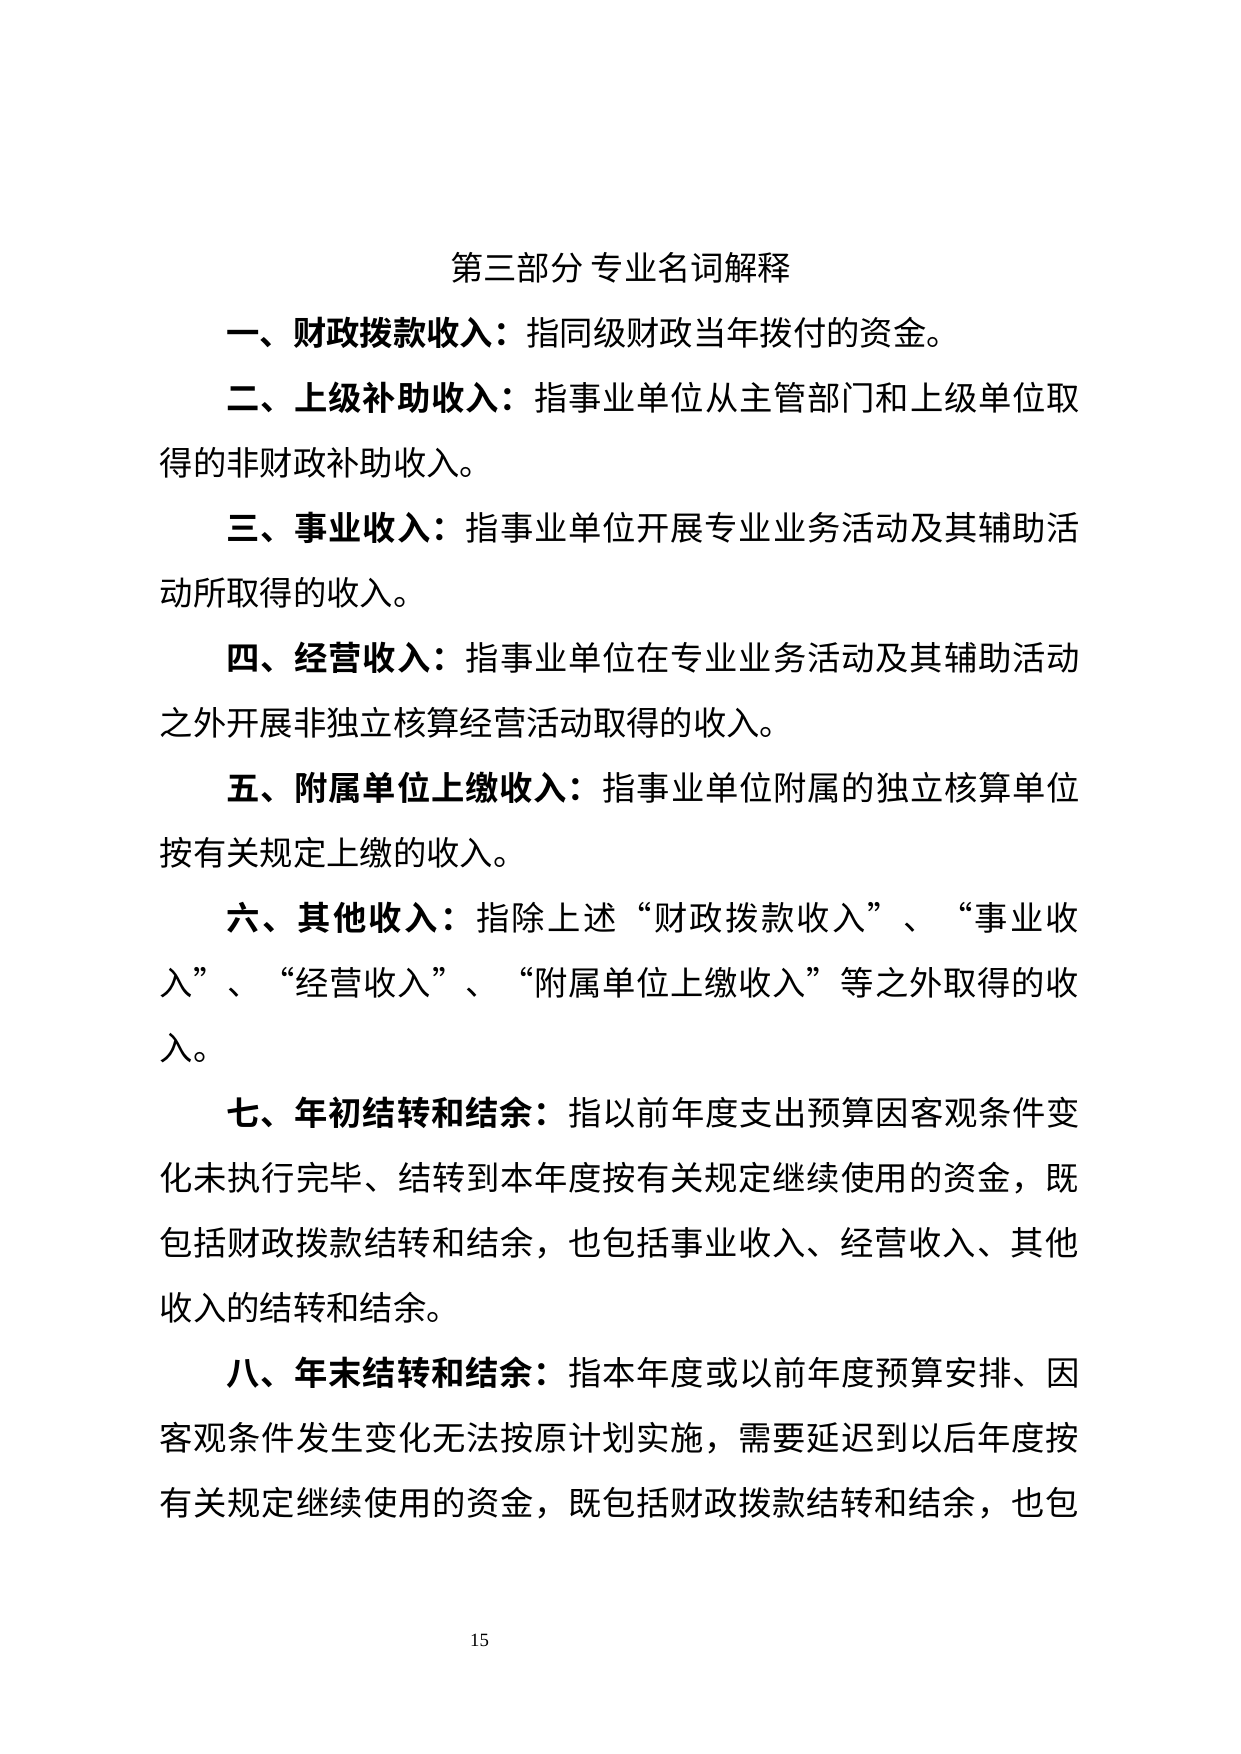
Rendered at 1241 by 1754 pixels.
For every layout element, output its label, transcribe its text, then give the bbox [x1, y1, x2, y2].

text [159, 1338, 1081, 1533]
text 七、年初结转和结余：指以前年度支出预算因客观条件变化未执行完毕、结转到本年度按有关规定继续使用的资金，既包括财政拨款结转和结余，也包括事业收入、经营收入、其他收入的结转和结余。 [159, 1078, 1081, 1338]
text 六、其他收入：指除上述“财政拨款收入”、“事业收入”、“经营收入”、“附属单位上缴收入”等之外取得的收入。 [159, 883, 1081, 1078]
text 四、经营收入：指事业单位在专业业务活动及其辅助活动之外开展非独立核算经营活动取得的收入。 [159, 623, 1081, 753]
text 五、附属单位上缴收入：指事业单位附属的独立核算单位按有关规定上缴的收入。 [159, 753, 1081, 883]
text 第三部分 专业名词解释 [159, 233, 1081, 298]
text 三、事业收入：指事业单位开展专业业务活动及其辅助活动所取得的收入。 [159, 493, 1081, 623]
text 二、上级补助收入：指事业单位从主管部门和上级单位取得的非财政补助收入。 [159, 363, 1081, 493]
text 一、财政拨款收入：指同级财政当年拨付的资金。 [159, 298, 1081, 363]
